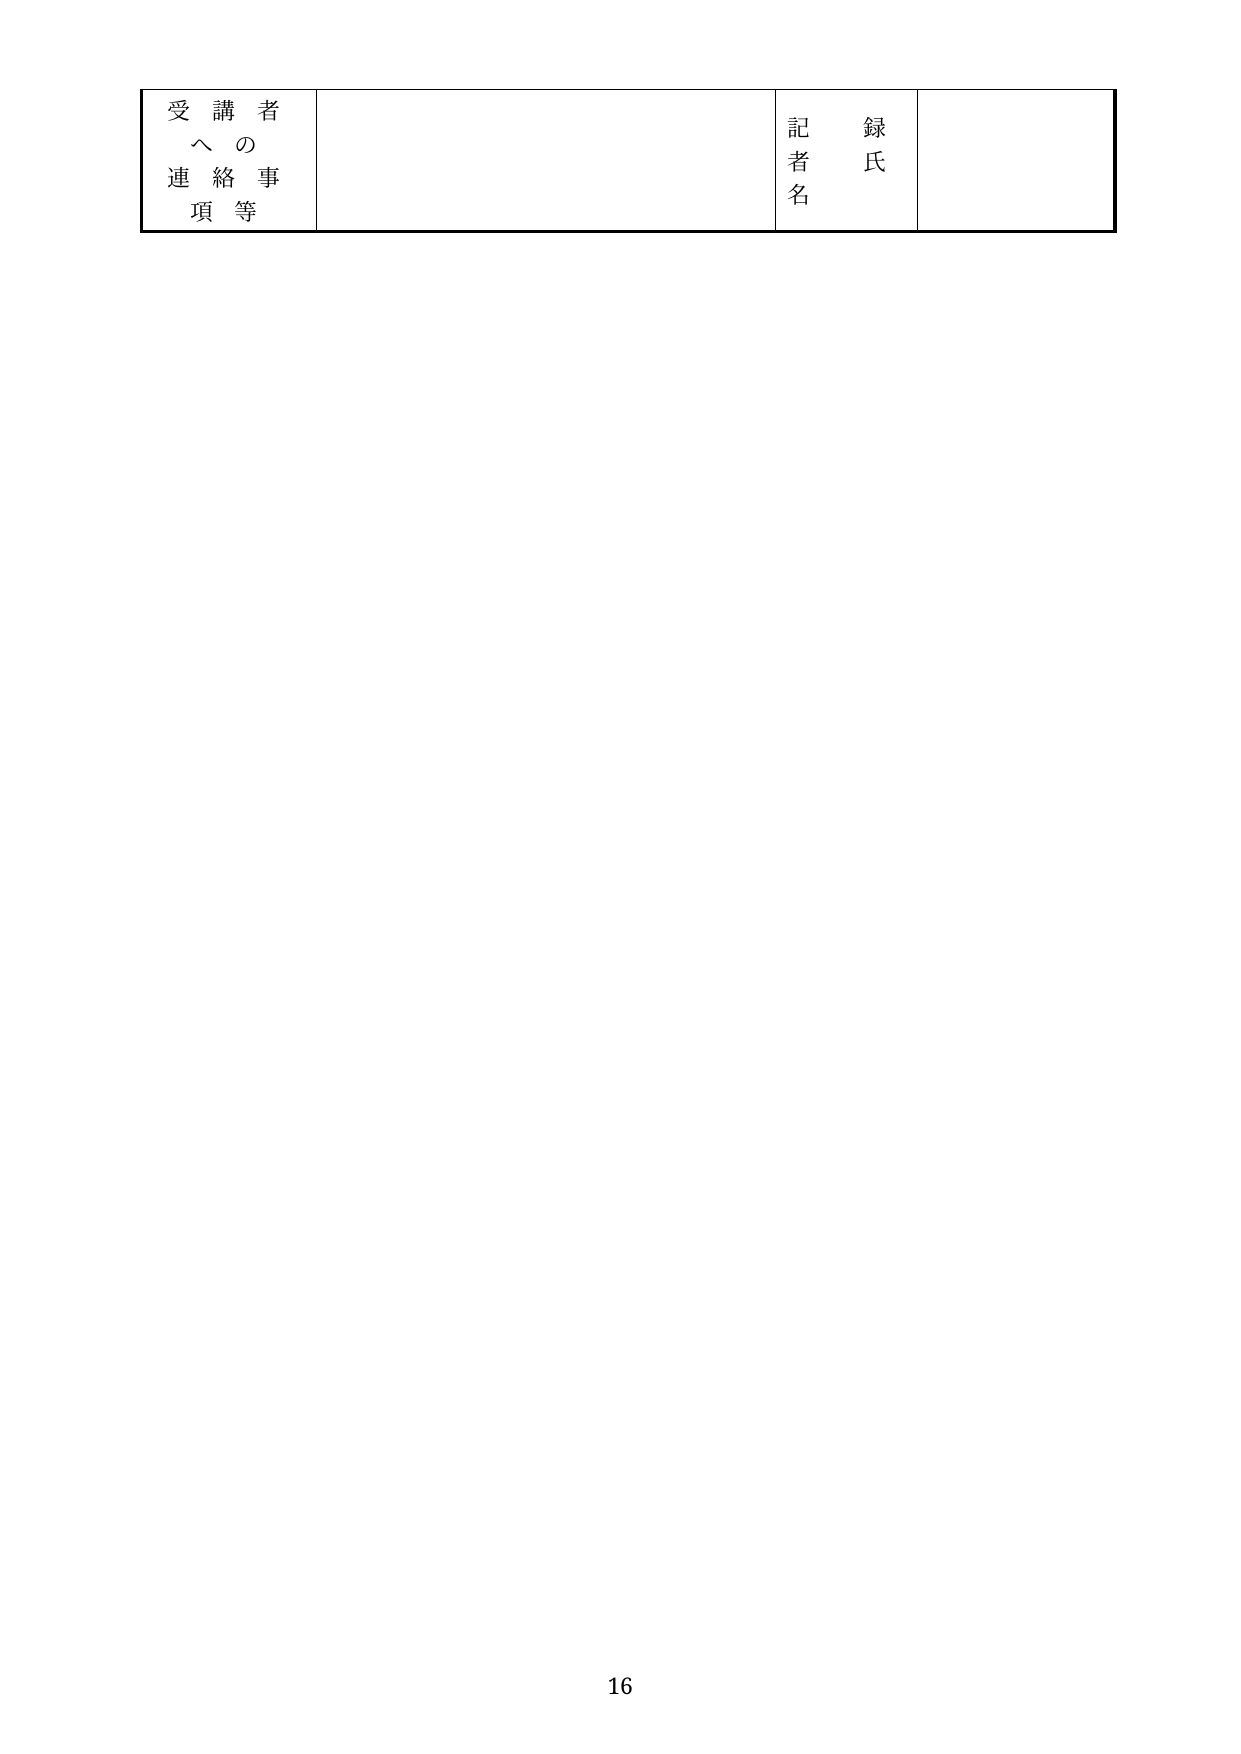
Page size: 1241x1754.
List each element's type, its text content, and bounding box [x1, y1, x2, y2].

table_cell 記録者氏名 [776, 90, 917, 230]
table_cell [317, 90, 775, 230]
table_cell [918, 90, 1113, 230]
table_cell 受講者への 連絡事項等 [143, 90, 316, 230]
